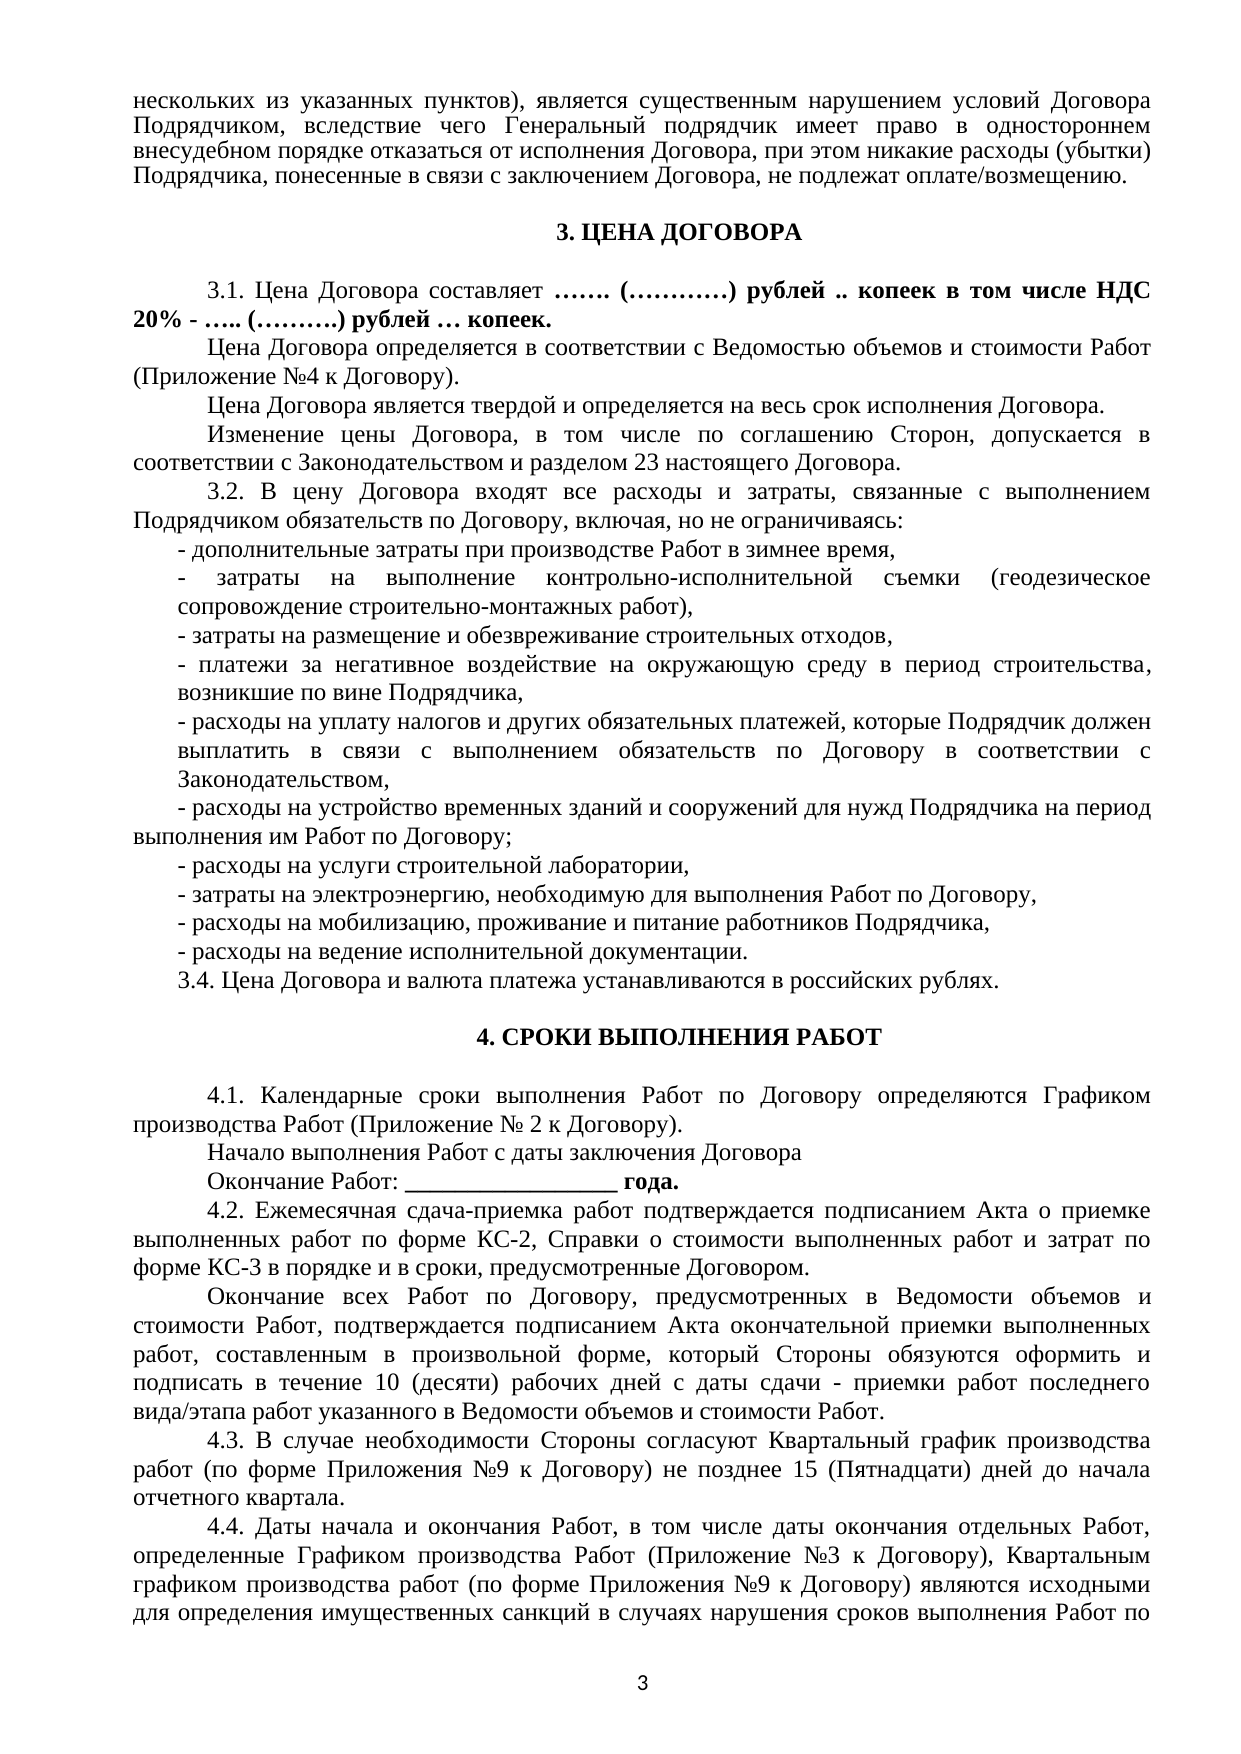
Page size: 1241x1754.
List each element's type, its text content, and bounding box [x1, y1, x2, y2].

text 3.1. Цена Договора составляет ……. (…………) рублей .. копеек в том числе НДС 20% - ….. (……….) рублей … копеек. [133, 275, 1152, 332]
text Изменение цены Договора, в том числе по соглашению Сторон, допускается в соответствии с Законодательством и разделом 23 настоящего Договора. [133, 419, 1152, 476]
text 3.4. Цена Договора и валюта платежа устанавливаются в российских рублях. [133, 965, 1152, 994]
text - расходы на мобилизацию, проживание и питание работников Подрядчика, [133, 907, 1152, 936]
text Цена Договора является твердой и определяется на весь срок исполнения Договора. [133, 390, 1152, 419]
text 4.1. Календарные сроки выполнения Работ по Договору определяются Графиком производства Работ (Приложение № 2 к Договору). [133, 1080, 1152, 1137]
text - дополнительные затраты при производстве Работ в зимнее время, [177, 534, 1152, 562]
text 4.2. Ежемесячная сдача-приемка работ подтверждается подписанием Акта о приемке выполненных работ по форме КС-2, Справки о стоимости выполненных работ и затрат по форме КС-3 в порядке и в сроки, предусмотренные Договором. [133, 1195, 1152, 1281]
text Окончание Работ: _________________ года. [133, 1166, 1152, 1195]
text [133, 1511, 1152, 1626]
text - расходы на устройство временных зданий и сооружений для нужд Подрядчика на период выполнения им Работ по Договору; [133, 792, 1152, 850]
text 3.2. В цену Договора входят все расходы и затраты, связанные с выполнением Подрядчиком обязательств по Договору, включая, но не ограничиваясь: [133, 476, 1152, 534]
text - затраты на выполнение контрольно-исполнительной съемки (геодезическое сопровождение строительно-монтажных работ), [177, 562, 1152, 620]
text - расходы на ведение исполнительной документации. [133, 936, 1152, 965]
text - затраты на размещение и обезвреживание строительных отходов, [177, 620, 1152, 649]
text - расходы на услуги строительной лаборатории, [133, 850, 1152, 879]
text - расходы на уплату налогов и других обязательных платежей, которые Подрядчик должен выплатить в связи с выполнением обязательств по Договору в соответствии с Законодательством, [177, 706, 1152, 792]
text Цена Договора определяется в соответствии с Ведомостью объемов и стоимости Работ (Приложение №4 к Договору). [133, 332, 1152, 390]
text - платежи за негативное воздействие на окружающую среду в период строительства, возникшие по вине Подрядчика, [177, 649, 1152, 706]
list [95, 89, 1152, 189]
text 3. ЦЕНА ДОГОВОРА [133, 217, 1152, 246]
text Начало выполнения Работ с даты заключения Договора [133, 1137, 1152, 1166]
text 4. СРОКИ ВЫПОЛНЕНИЯ РАБОТ [133, 1022, 1152, 1051]
text 4.3. В случае необходимости Стороны согласуют Квартальный график производства работ (по форме Приложения №9 к Договору) не позднее 15 (Пятнадцати) дней до начала отчетного квартала. [133, 1425, 1152, 1511]
text - затраты на электроэнергию, необходимую для выполнения Работ по Договору, [133, 879, 1152, 907]
text Окончание всех Работ по Договору, предусмотренных в Ведомости объемов и стоимости Работ, подтверждается подписанием Акта окончательной приемки выполненных работ, составленным в произвольной форме, который Стороны обязуются оформить и подписать в течение 10 (десяти) рабочих дней с даты сдачи - приемки работ последнего вида/этапа работ указанного в Ведомости объемов и стоимости Работ. [133, 1281, 1152, 1425]
